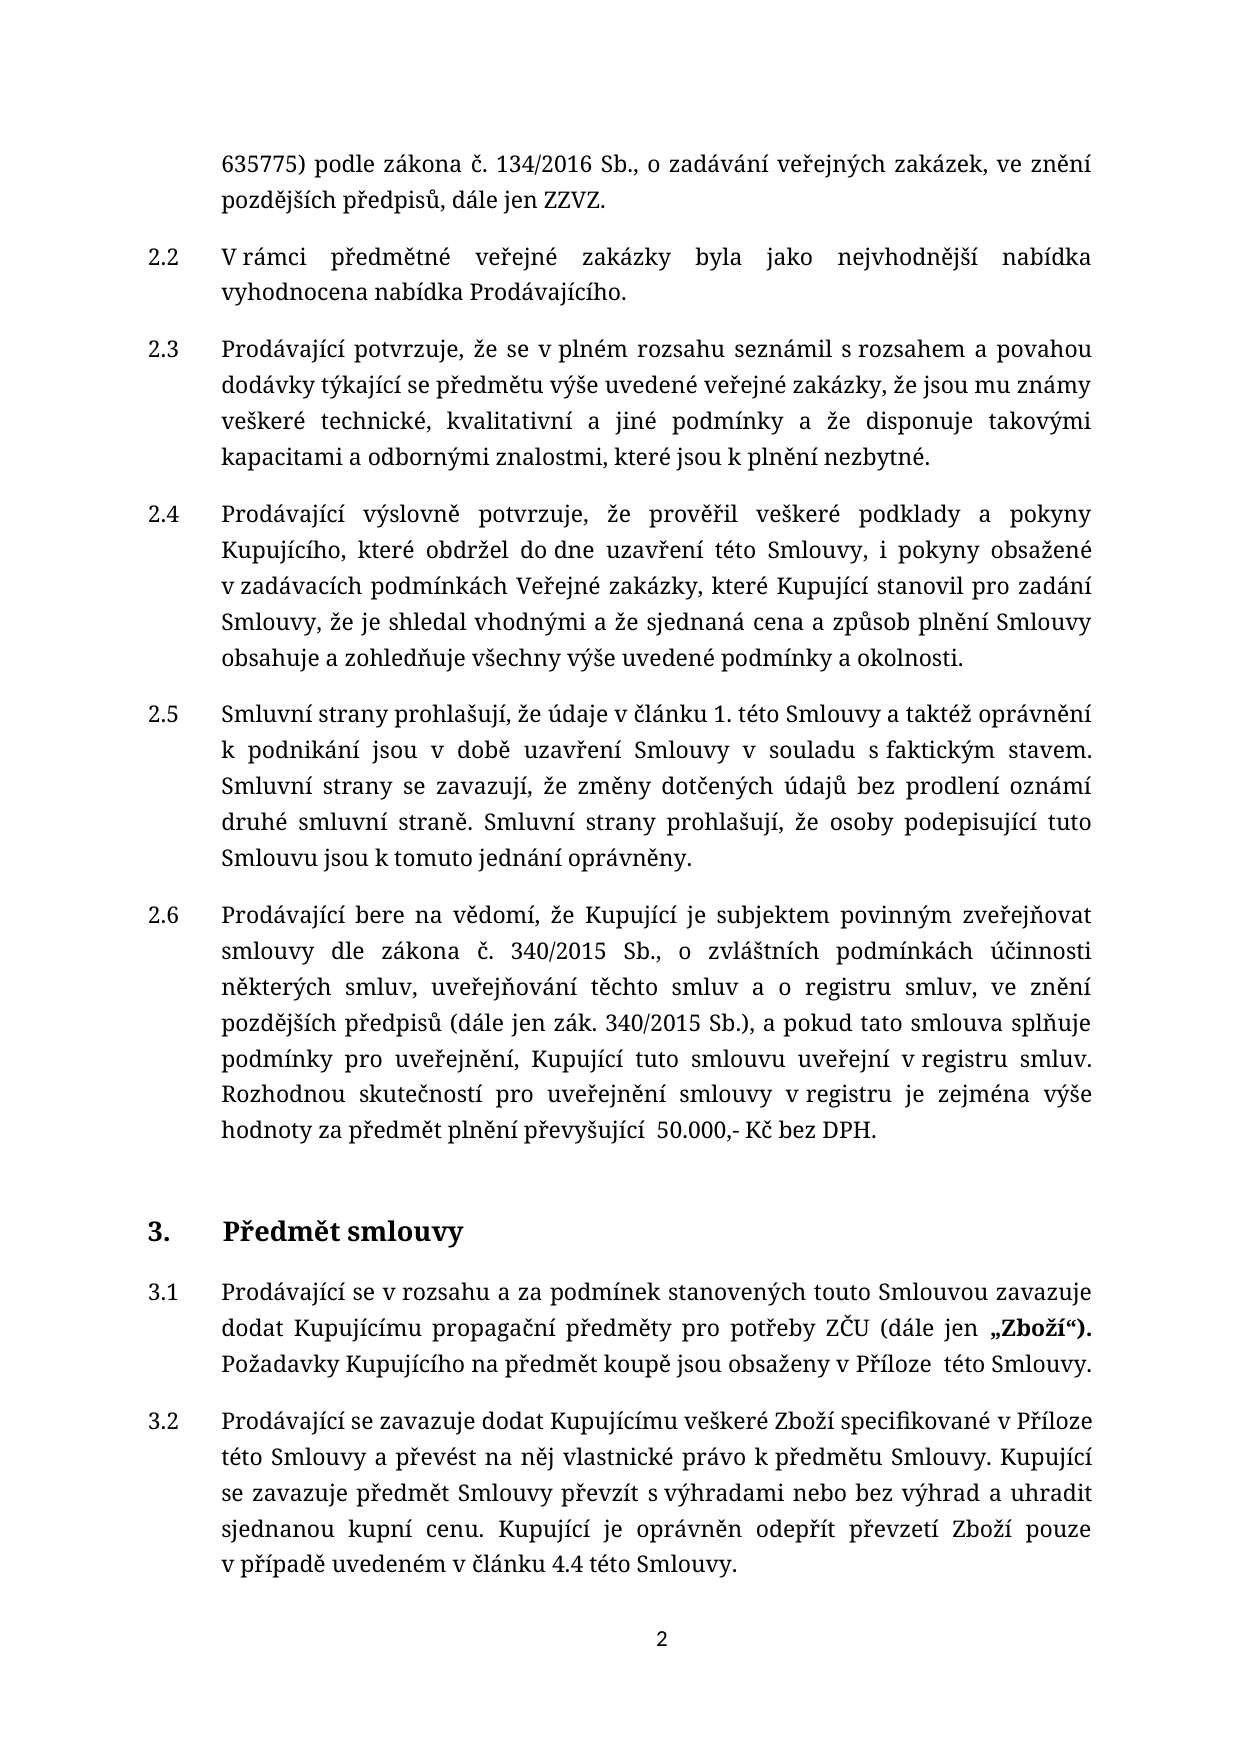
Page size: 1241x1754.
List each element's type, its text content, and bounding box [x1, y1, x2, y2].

text 3.2 Prodávající se zavazuje dodat Kupujícímu veškeré Zboží specifikované v Příloze této Smlouvy a převést na něj vlastnické právo k předmětu Smlouvy. Kupující se zavazuje předmět Smlouvy převzít s výhradami nebo bez výhrad a uhradit sjednanou kupní cenu. Kupující je oprávněn odepřít převzetí Zboží pouze v případě uvedeném v článku 4.4 této Smlouvy. [148, 1405, 1092, 1580]
text 2.2 V rámci předmětné veřejné zakázky byla jako nejvhodnější nabídka vyhodnocena nabídka Prodávajícího. [148, 240, 1092, 308]
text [148, 148, 1092, 215]
list Předmět smlouvy [148, 1213, 1092, 1250]
text 2.5 Smluvní strany prohlašují, že údaje v článku 1. této Smlouvy a taktéž oprávnění k podnikání jsou v době uzavření Smlouvy v souladu s faktickým stavem. Smluvní strany se zavazují, že změny dotčených údajů bez prodlení oznámí druhé smluvní straně. Smluvní strany prohlašují, že osoby podepisující tuto Smlouvu jsou k tomuto jednání oprávněny. [148, 698, 1092, 873]
text 2.6 Prodávající bere na vědomí, že Kupující je subjektem povinným zveřejňovat smlouvy dle zákona č. 340/2015 Sb., o zvláštních podmínkách účinnosti některých smluv, uveřejňování těchto smluv a o registru smluv, ve znění pozdějších předpisů (dále jen zák. 340/2015 Sb.), a pokud tato smlouva splňuje podmínky pro uveřejnění, Kupující tuto smlouvu uveřejní v registru smluv. Rozhodnou skutečností pro uveřejnění smlouvy v registru je zejména výše hodnoty za předmět plnění převyšující 50.000,- Kč bez DPH. [148, 899, 1092, 1146]
text 2.3 Prodávající potvrzuje, že se v plném rozsahu seznámil s rozsahem a povahou dodávky týkající se předmětu výše uvedené veřejné zakázky, že jsou mu známy veškeré technické, kvalitativní a jiné podmínky a že disponuje takovými kapacitami a odbornými znalostmi, které jsou k plnění nezbytné. [148, 333, 1092, 472]
text 2.4 Prodávající výslovně potvrzuje, že prověřil veškeré podklady a pokyny Kupujícího, které obdržel do dne uzavření této Smlouvy, i pokyny obsažené v zadávacích podmínkách Veřejné zakázky, které Kupující stanovil pro zadání Smlouvy, že je shledal vhodnými a že sjednaná cena a způsob plnění Smlouvy obsahuje a zohledňuje všechny výše uvedené podmínky a okolnosti. [148, 498, 1092, 673]
text 3.1 Prodávající se v rozsahu a za podmínek stanovených touto Smlouvou zavazuje dodat Kupujícímu propagační předměty pro potřeby ZČU (dále jen „Zboží“). Požadavky Kupujícího na předmět koupě jsou obsaženy v Příloze této Smlouvy. [148, 1276, 1092, 1379]
